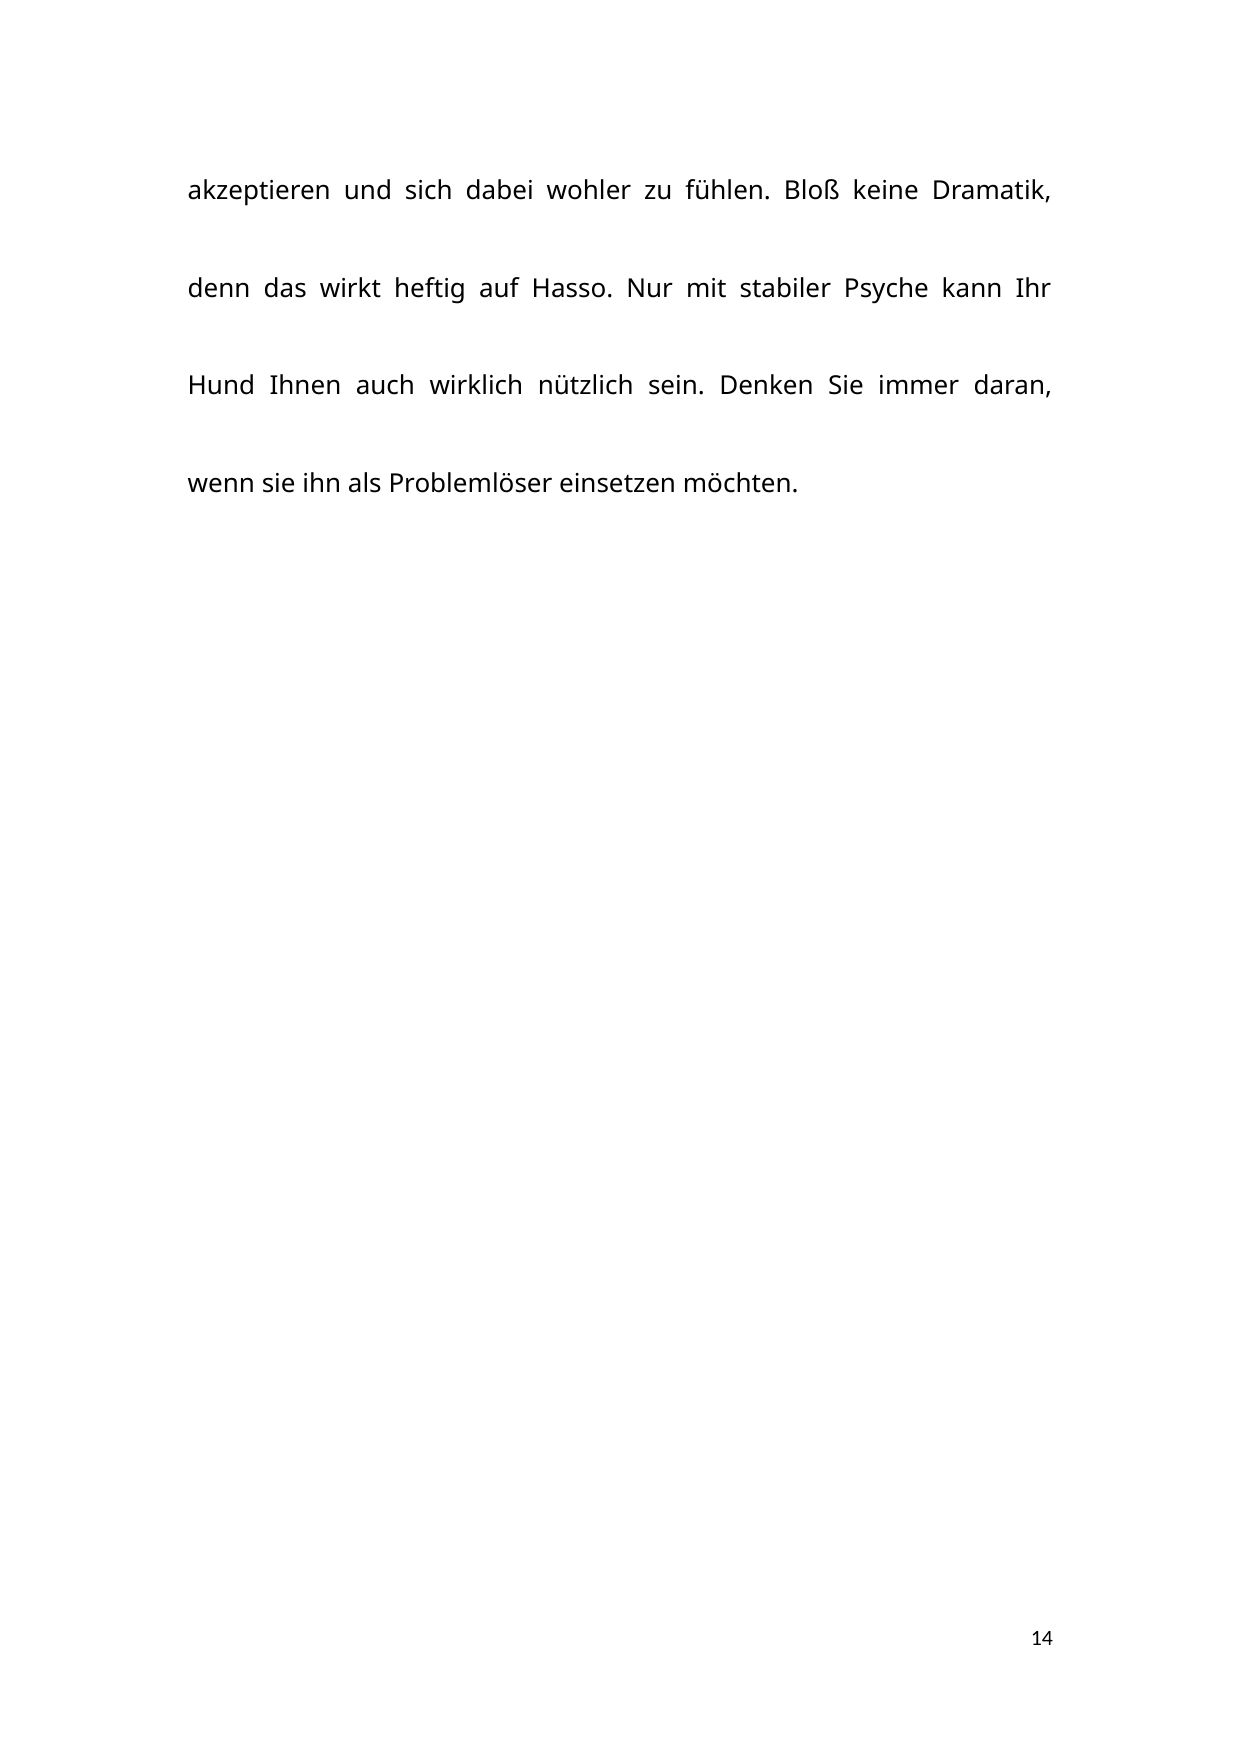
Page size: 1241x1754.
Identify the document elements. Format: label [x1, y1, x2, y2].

text [187, 157, 1053, 514]
